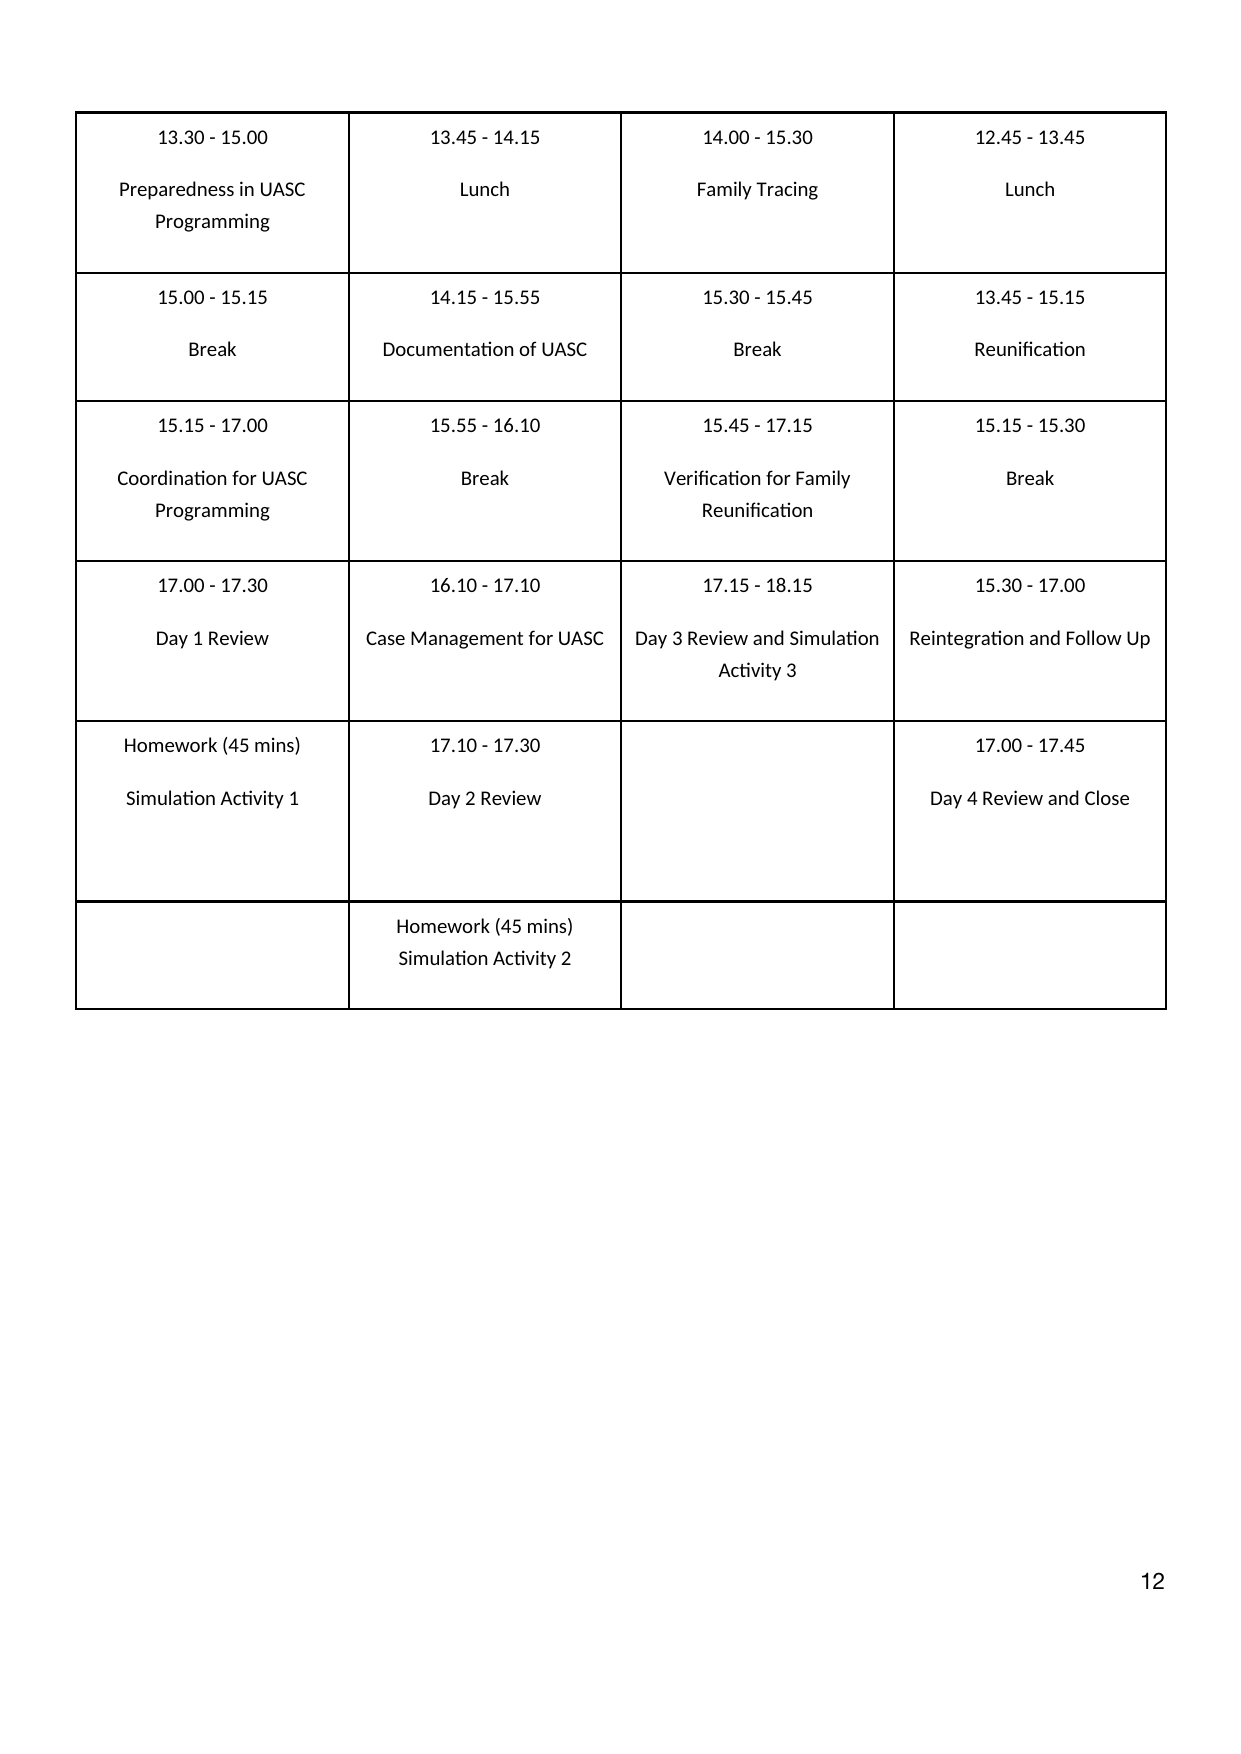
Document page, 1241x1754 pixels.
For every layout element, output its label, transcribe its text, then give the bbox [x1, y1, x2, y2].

table_cell 13.45 - 15.15 Reunification [895, 274, 1165, 400]
table_cell [77, 903, 348, 1008]
table_cell 17.00 - 17.45 Day 4 Review and Close [895, 722, 1165, 900]
table_cell 15.30 - 15.45 Break [622, 274, 893, 400]
table_cell 17.15 - 18.15 Day 3 Review and Simulation Activity 3 [622, 562, 893, 720]
table_cell Homework (45 mins) Simulation Activity 2 [350, 903, 620, 1008]
table_cell 16.10 - 17.10 Case Management for UASC [350, 562, 620, 720]
table_cell 17.00 - 17.30 Day 1 Review [77, 562, 348, 720]
table_cell [622, 722, 893, 900]
table_cell 15.55 - 16.10 Break [350, 402, 620, 560]
table_cell Homework (45 mins) Simulation Activity 1 [77, 722, 348, 900]
table_cell 13.45 - 14.15 Lunch [350, 114, 620, 272]
table_cell 15.00 - 15.15 Break [77, 274, 348, 400]
table_cell 12.45 - 13.45 Lunch [895, 114, 1165, 272]
table_cell 14.15 - 15.55 Documentation of UASC [350, 274, 620, 400]
table_cell [622, 903, 893, 1008]
table_cell 17.10 - 17.30 Day 2 Review [350, 722, 620, 900]
table_cell 15.15 - 15.30 Break [895, 402, 1165, 560]
table_cell 13.30 - 15.00 Preparedness in UASC Programming [77, 114, 348, 272]
table_cell 14.00 - 15.30 Family Tracing [622, 114, 893, 272]
table_cell [895, 903, 1165, 1008]
table_cell 15.30 - 17.00 Reintegration and Follow Up [895, 562, 1165, 720]
table_cell 15.45 - 17.15 Verification for Family Reunification [622, 402, 893, 560]
table_cell 15.15 - 17.00 Coordination for UASC Programming [77, 402, 348, 560]
